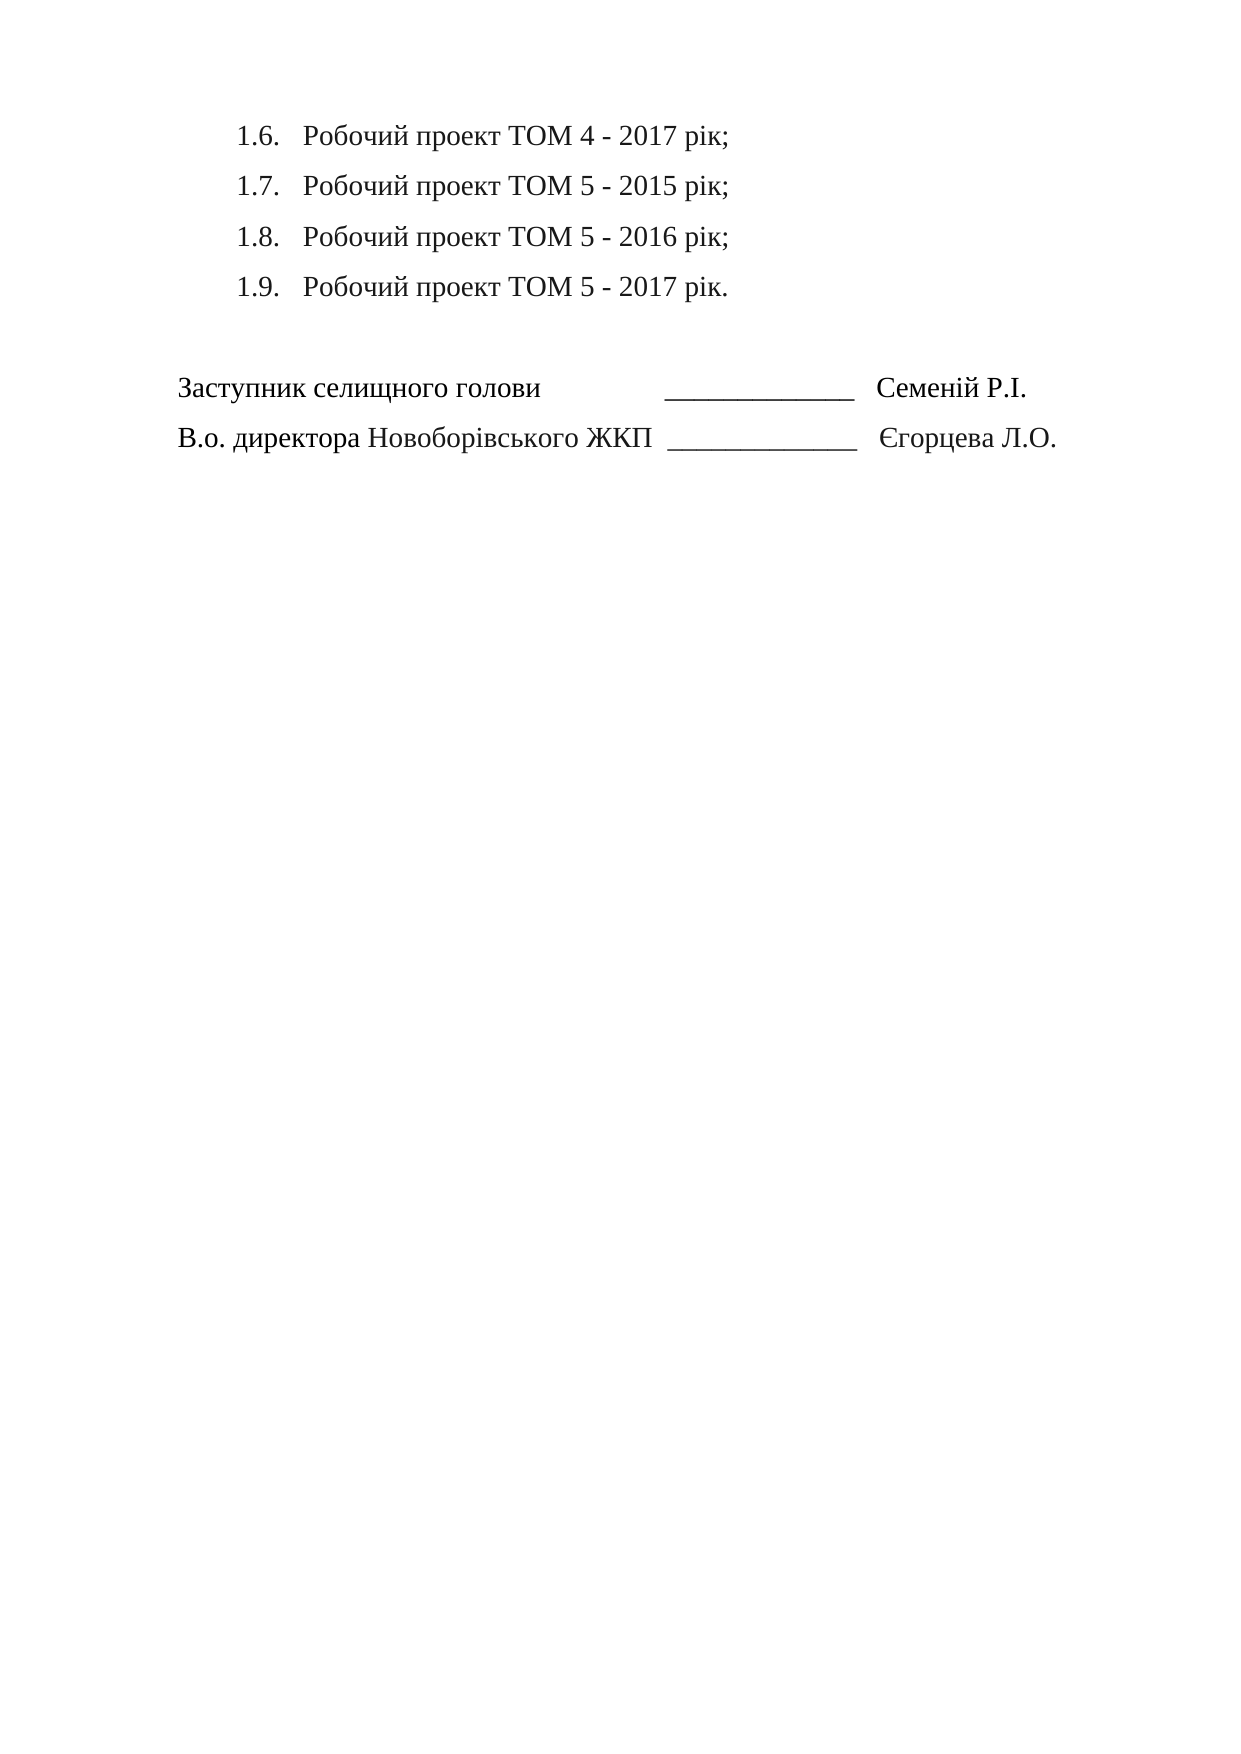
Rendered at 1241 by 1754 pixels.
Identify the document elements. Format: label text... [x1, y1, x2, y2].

list Робочий проект ТОМ 5 - 2016 рік; [236, 219, 1167, 252]
text Заступник селищного голови _____________ Семеній Р.І. [177, 370, 1167, 403]
list Робочий проект ТОМ 5 - 2015 рік; [236, 168, 1167, 202]
text В.о. директора Новоборівського ЖКП _____________ Єгорцева Л.О. [177, 420, 1167, 453]
list Робочий проект ТОМ 4 - 2017 рік; [236, 118, 1167, 152]
list Робочий проект ТОМ 5 - 2017 рік. [236, 269, 1167, 303]
